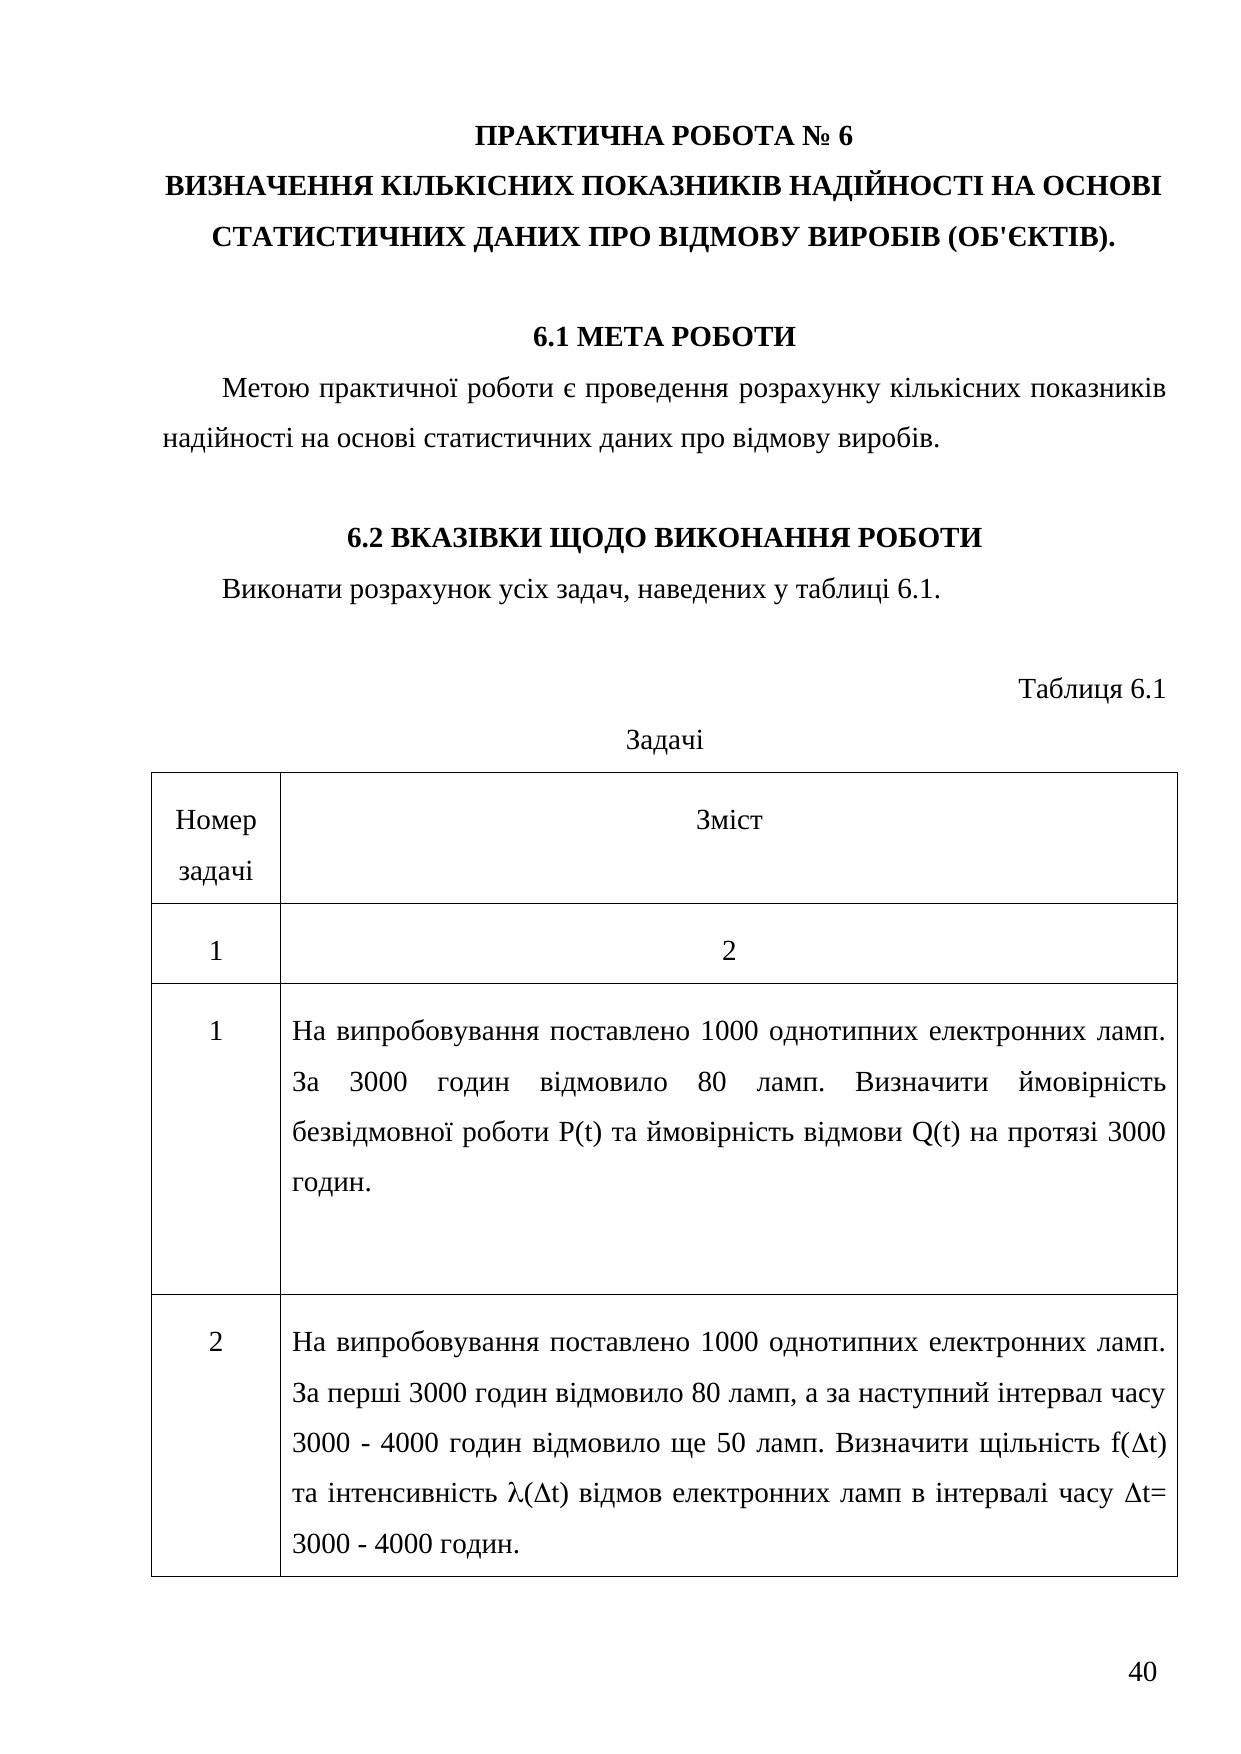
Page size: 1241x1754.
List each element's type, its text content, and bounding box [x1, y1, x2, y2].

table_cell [281, 1295, 1177, 1576]
subtitle ПРАКТИЧНА РОБОТА № 6 [162, 118, 1165, 152]
text Таблиця 6.1 [162, 672, 1167, 705]
subtitle ВИЗНАЧЕННЯ КІЛЬКІСНИХ ПОКАЗНИКІВ НАДІЙНОСТІ НА ОСНОВІ СТАТИСТИЧНИХ ДАНИХ ПРО ВІДМОВУ ВИРОБІВ (ОБ'ЄКТІВ). [162, 168, 1165, 252]
table_header Номер задачі [152, 773, 280, 903]
subtitle 6.2 ВКАЗІВКИ ЩОДО ВИКОНАННЯ РОБОТИ [162, 521, 1167, 554]
text Виконати розрахунок усіх задач, наведених у таблиці 6.1. [162, 571, 1167, 604]
table_cell 1 [152, 904, 280, 983]
table_header Зміст [281, 773, 1177, 903]
table_cell 1 [152, 984, 280, 1294]
table_cell 2 [281, 904, 1177, 983]
table_cell На випробовування поставлено 1000 однотипних електронних ламп. За 3000 годин відмовило 80 ламп. Визначити ймовірність безвідмовної роботи P(t) та ймовірність відмови Q(t) на протязі 3000 годин. [281, 984, 1177, 1294]
table_cell 2 [152, 1295, 280, 1576]
text Метою практичної роботи є проведення розрахунку кількісних показників надійності на основі статистичних даних про відмову виробів. [162, 370, 1167, 453]
subtitle 6.1 МЕТА РОБОТИ [162, 319, 1167, 353]
text Задачі [162, 722, 1167, 755]
